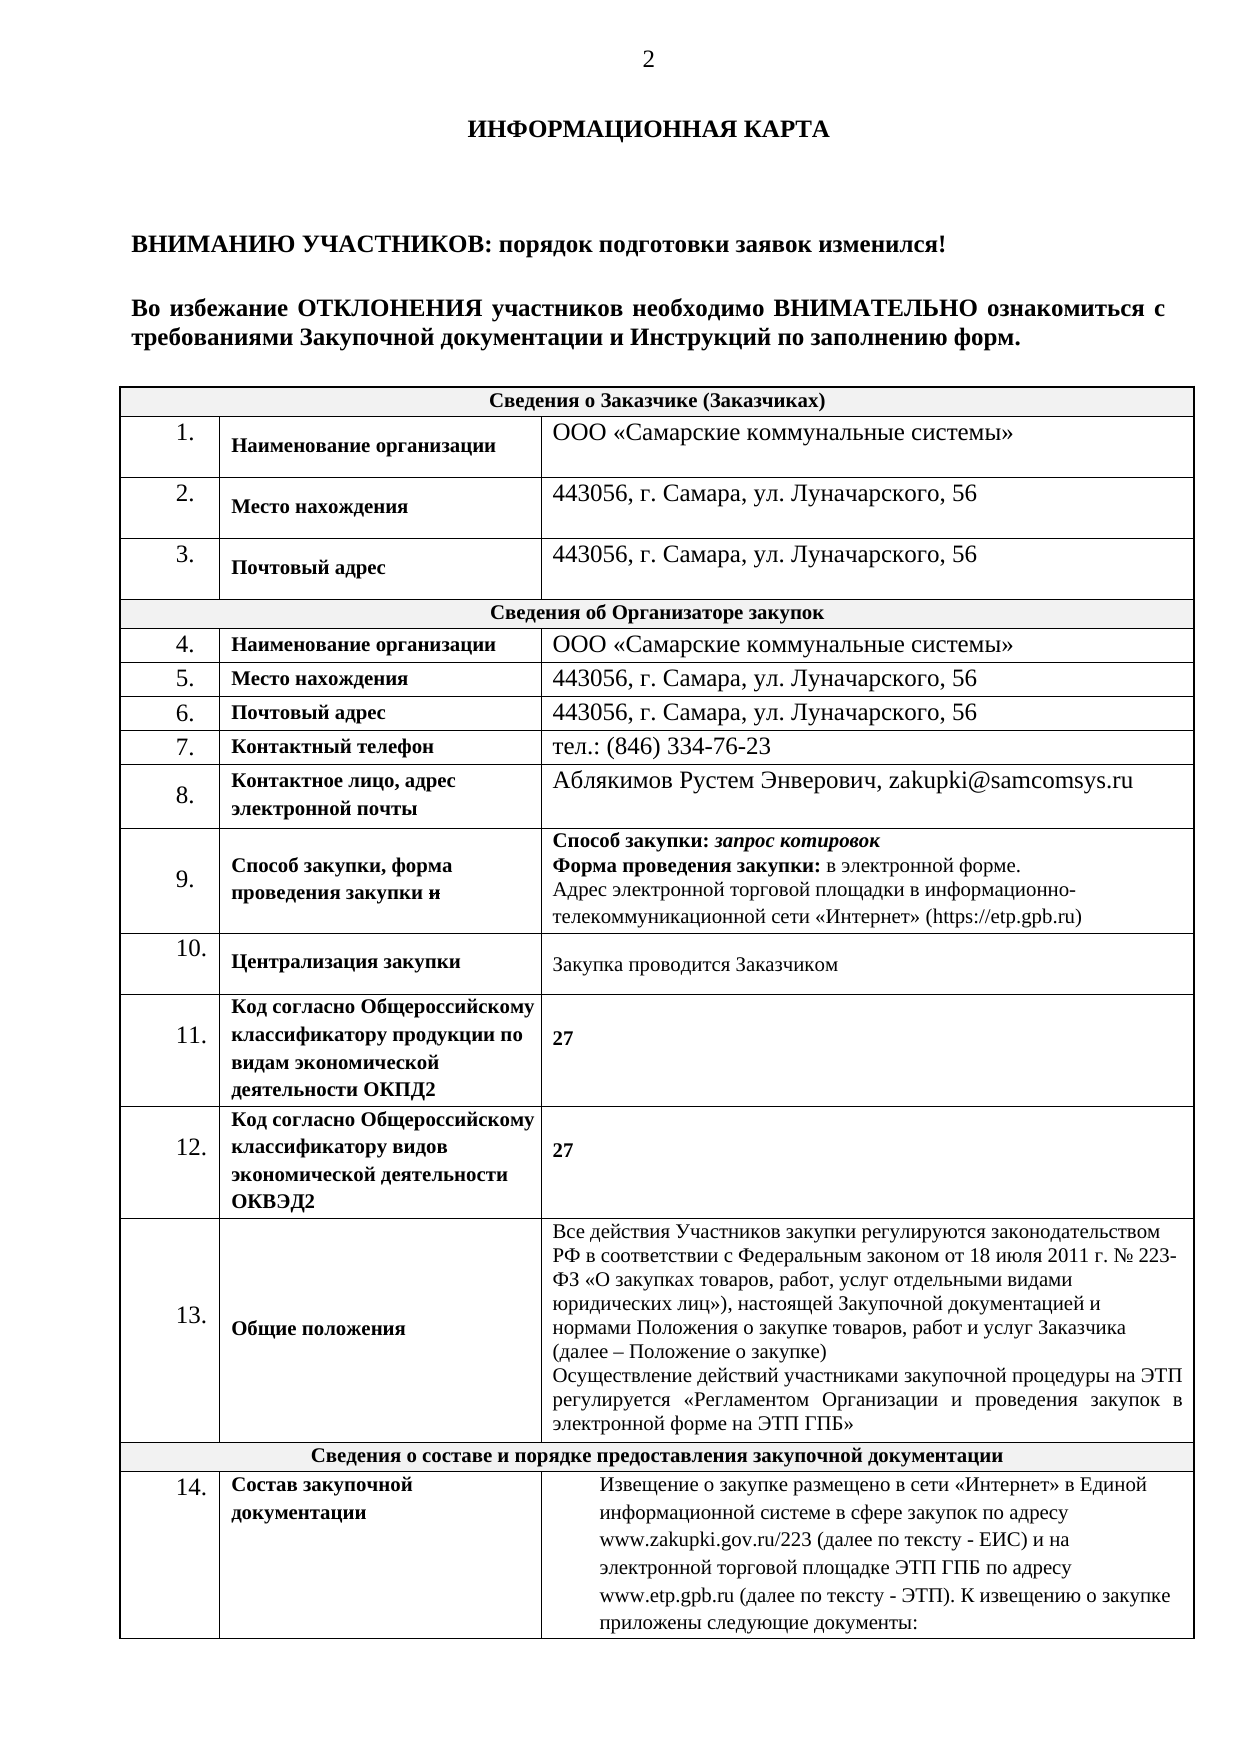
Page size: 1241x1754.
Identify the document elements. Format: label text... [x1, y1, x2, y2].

table_cell Аблякимов Рустем Энверович, zakupki@samcomsys.ru [542, 765, 1193, 827]
text ВНИМАНИЮ УЧАСТНИКОВ: порядок подготовки заявок изменился! [131, 229, 1166, 258]
table_cell 443056, г. Самара, ул. Луначарского, 56 [542, 478, 1193, 538]
table_cell [121, 478, 219, 538]
table_cell тел.: (846) 334-76-23 [542, 731, 1193, 764]
table_cell [121, 829, 219, 932]
table_cell [121, 1472, 219, 1638]
table_cell [121, 765, 219, 827]
table_cell [121, 934, 219, 993]
table_cell Код согласно Общероссийскому классификатору видов экономической деятельности ОКВЭД2 [220, 1107, 541, 1218]
table_cell Почтовый адрес [220, 539, 541, 599]
table_cell [121, 697, 219, 730]
table_cell [121, 995, 219, 1106]
table_cell Способ закупки: запрос котировок Форма проведения закупки: в электронной форме. Адрес электронной торговой площадки в информационно-телекоммуникационной сети «Интернет» (https://etp.gpb.ru) [542, 829, 1193, 932]
table_cell ООО «Самарские коммунальные системы» [542, 417, 1193, 477]
text ИНФОРМАЦИОННАЯ КАРТА [131, 114, 1166, 143]
table_cell [121, 539, 219, 599]
table_cell Общие положения [220, 1219, 541, 1442]
table_cell Место нахождения [220, 663, 541, 696]
table_cell [121, 1219, 219, 1442]
table_header Сведения о Заказчике (Заказчиках) [121, 388, 1193, 416]
table_cell [121, 629, 219, 662]
table_cell Сведения об Организаторе закупок [121, 600, 1193, 628]
table_cell Место нахождения [220, 478, 541, 538]
text Во избежание ОТКЛОНЕНИЯ участников необходимо ВНИМАТЕЛЬНО ознакомиться с требованиями Закупочной документации и Инструкций по заполнению форм. [131, 293, 1166, 351]
table_cell Сведения о составе и порядке предоставления закупочной документации [121, 1443, 1193, 1471]
table_cell Централизация закупки [220, 934, 541, 993]
table_cell 443056, г. Самара, ул. Луначарского, 56 [542, 663, 1193, 696]
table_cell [542, 1472, 1193, 1638]
table_cell Наименование организации [220, 417, 541, 477]
table_cell Наименование организации [220, 629, 541, 662]
table_cell ООО «Самарские коммунальные системы» [542, 629, 1193, 662]
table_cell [220, 1472, 541, 1638]
table_cell Все действия Участников закупки регулируются законодательством РФ в соответствии с Федеральным законом от 18 июля 2011 г. № 223-ФЗ «О закупках товаров, работ, услуг отдельными видами юридических лиц»), настоящей Закупочной документацией и нормами Положения о закупке товаров, работ и услуг Заказчика (далее – Положение о закупке) Осуществление действий участниками закупочной процедуры на ЭТП регулируется «Регламентом Организации и проведения закупок в электронной форме на ЭТП ГПБ» [542, 1219, 1193, 1442]
table_cell 27 [542, 995, 1193, 1106]
table_cell 27 [542, 1107, 1193, 1218]
table_cell [121, 1107, 219, 1218]
table_cell [121, 663, 219, 696]
table_cell [121, 417, 219, 477]
table_cell Контактный телефон [220, 731, 541, 764]
table_cell Способ закупки, форма проведения закупки и [220, 829, 541, 932]
table_cell Код согласно Общероссийскому классификатору продукции по видам экономической деятельности ОКПД2 [220, 995, 541, 1106]
table_cell Закупка проводится Заказчиком [542, 934, 1193, 993]
table_cell [121, 731, 219, 764]
table_cell 443056, г. Самара, ул. Луначарского, 56 [542, 697, 1193, 730]
table_cell Почтовый адрес [220, 697, 541, 730]
table_cell Контактное лицо, адрес электронной почты [220, 765, 541, 827]
table_cell 443056, г. Самара, ул. Луначарского, 56 [542, 539, 1193, 599]
